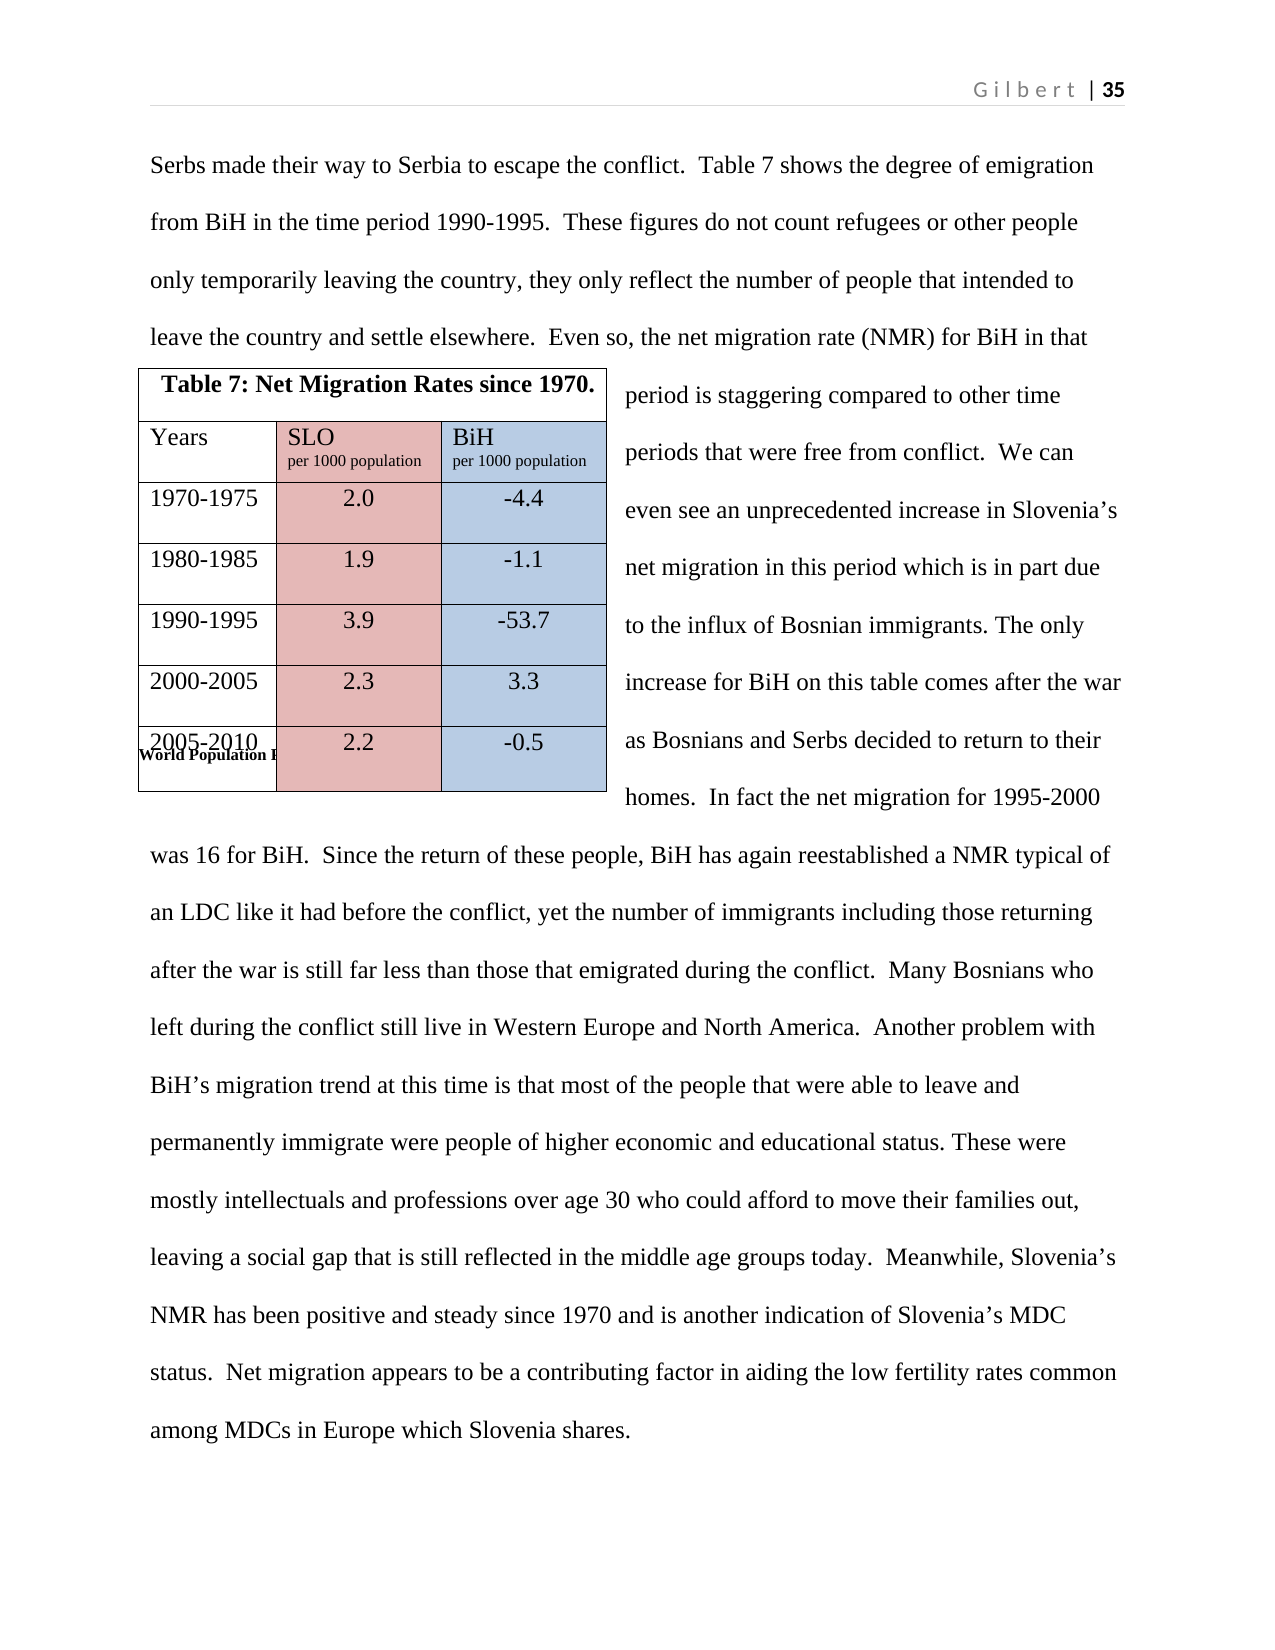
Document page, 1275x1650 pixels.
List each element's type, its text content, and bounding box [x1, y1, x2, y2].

table_cell 1990-1995 [139, 605, 276, 665]
text leave the country and settle elsewhere. Even so, the net migration rate (NMR) for BiH in that [150, 322, 1125, 351]
table_cell 3.3 [442, 666, 606, 726]
table_cell -1.1 [442, 544, 606, 604]
table_cell 2.2 [277, 727, 441, 791]
table_cell 2005-2010 [139, 727, 276, 791]
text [150, 150, 1125, 294]
table_header Table 7: Net Migration Rates since 1970. [139, 369, 606, 421]
table_cell 1980-1985 [139, 544, 276, 604]
table_cell 2000-2005 [139, 666, 276, 726]
table_cell -53.7 [442, 605, 606, 665]
table_cell -4.4 [442, 483, 606, 543]
text period is staggering compared to other time periods that were free from conflict. We can even see an unprecedented increase in Slovenia’s net migration in this period which is in part due to the influx of Bosnian immigrants. The only increase for BiH on this table comes after the war as Bosnians and Serbs decided to return to their homes. In fact the net migration for 1995-2000 was 16 for BiH. Since the return of these people, BiH has again reestablished a NMR typical of an LDC like it had before the conflict, yet the number of immigrants including those returning after the war is still far less than those that emigrated during the conflict. Many Bosnians who left during the conflict still live in Western Europe and North America. Another problem with BiH’s migration trend at this time is that most of the people that were able to leave and permanently immigrate were people of higher economic and educational status. These were mostly intellectuals and professions over age 30 who could afford to move their families out, leaving a social gap that is still reflected in the middle age groups today. Meanwhile, Slovenia’s NMR has been positive and steady since 1970 and is another indication of Slovenia’s MDC status. Net migration appears to be a contributing factor in aiding the low fertility rates common among MDCs in Europe which Slovenia shares. [150, 380, 1125, 1444]
table_cell 3.9 [277, 605, 441, 665]
table_cell -0.5 [442, 727, 606, 791]
table_cell 2.3 [277, 666, 441, 726]
table_cell Years [139, 422, 276, 482]
table_cell 2.0 [277, 483, 441, 543]
table_cell BiH per 1000 population [442, 422, 606, 482]
table_cell SLO per 1000 population [277, 422, 441, 482]
table_cell 1970-1975 [139, 483, 276, 543]
table_cell 1.9 [277, 544, 441, 604]
